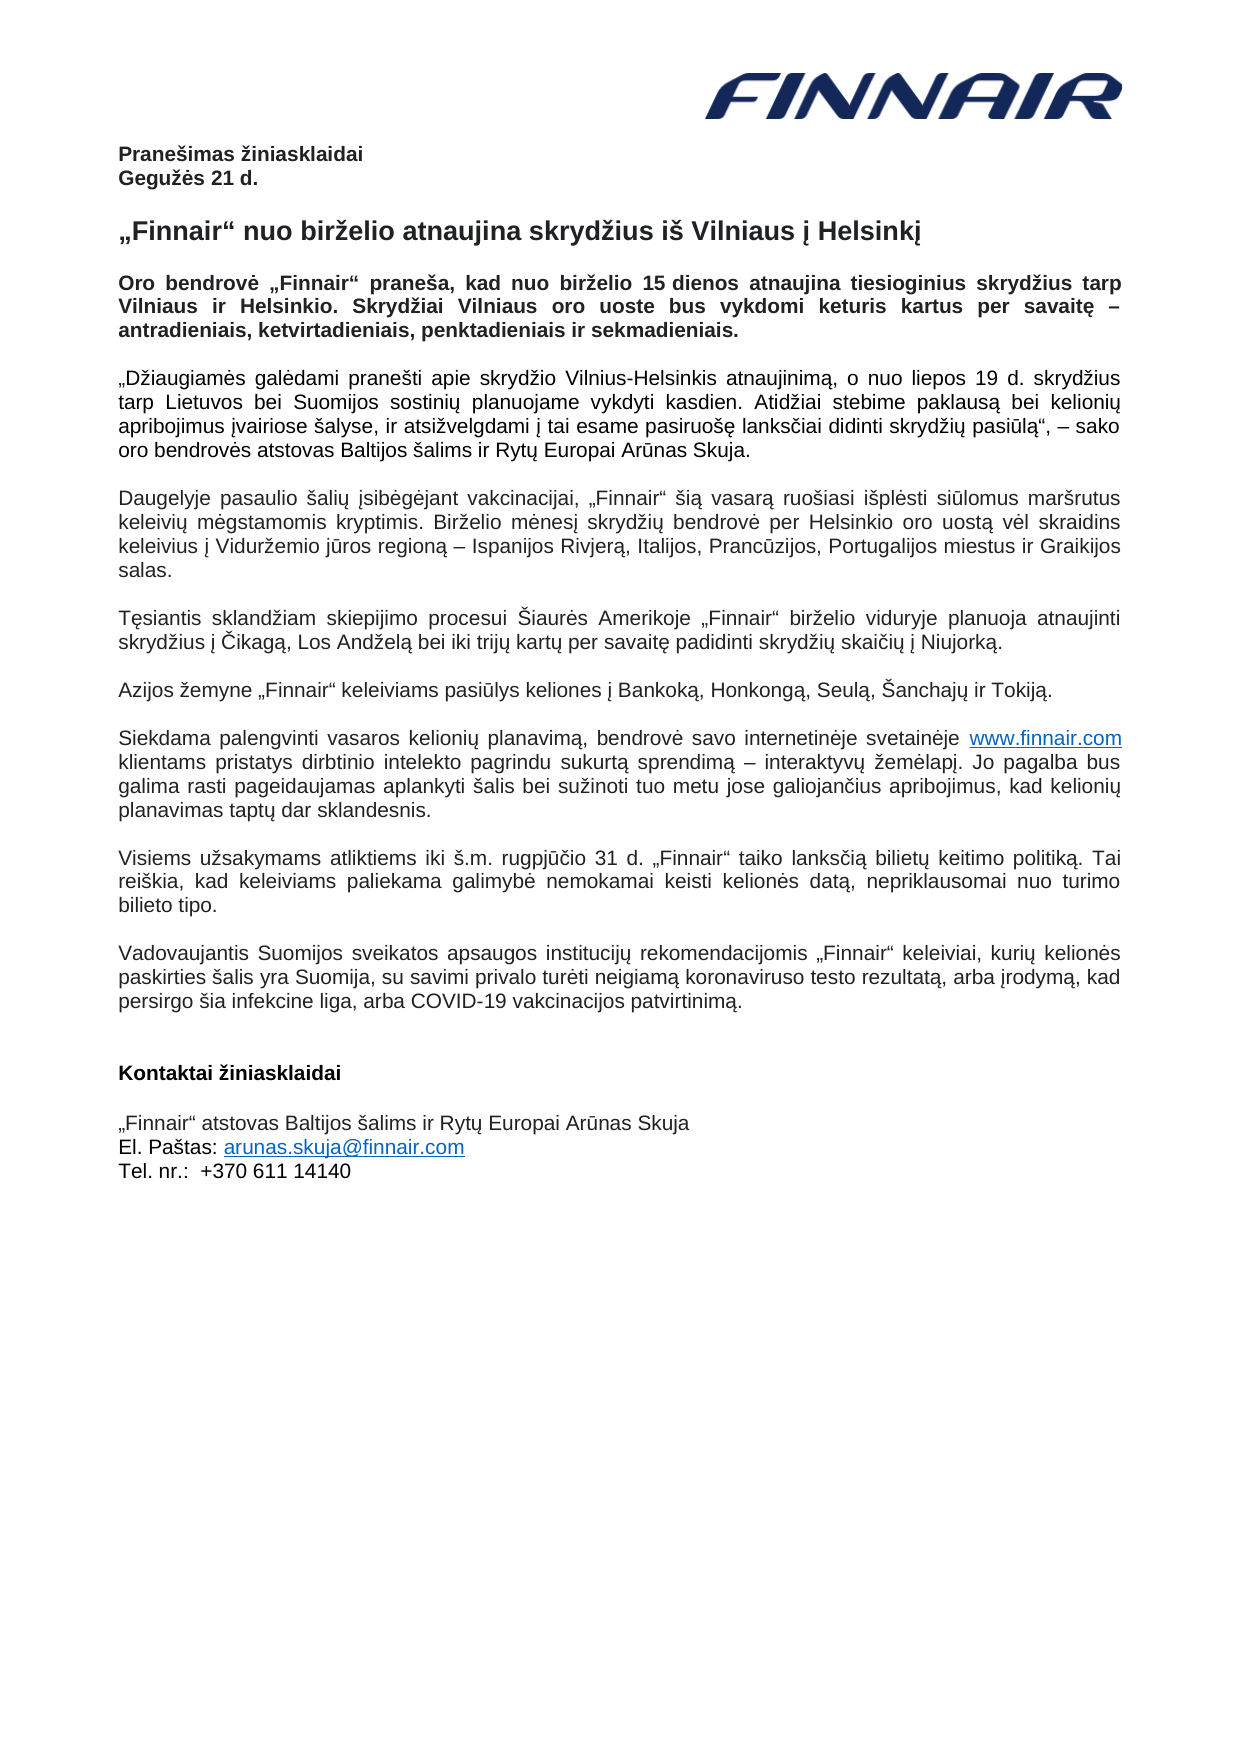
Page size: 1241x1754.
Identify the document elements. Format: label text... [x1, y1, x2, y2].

text „Džiaugiamės galėdami pranešti apie skrydžio Vilnius-Helsinkis atnaujinimą, o nuo liepos 19 d. skrydžius tarp Lietuvos bei Suomijos sostinių planuojame vykdyti kasdien. Atidžiai stebime paklausą bei kelionių apribojimus įvairiose šalyse, ir atsižvelgdami į tai esame pasiruošę lanksčiai didinti skrydžių pasiūlą“, – sako oro bendrovės atstovas Baltijos šalims ir Rytų Europai Arūnas Skuja. [118, 366, 1122, 462]
text El. Paštas: arunas.skuja@finnair.com [118, 1135, 1122, 1159]
text Oro bendrovė „Finnair“ praneša, kad nuo birželio 15 dienos atnaujina tiesioginius skrydžius tarp Vilniaus ir Helsinkio. Skrydžiai Vilniaus oro uoste bus vykdomi keturis kartus per savaitę – antradieniais, ketvirtadieniais, penktadieniais ir sekmadieniais. [118, 270, 1122, 342]
text Tęsiantis sklandžiam skiepijimo procesui Šiaurės Amerikoje „Finnair“ birželio viduryje planuoja atnaujinti skrydžius į Čikagą, Los Andželą bei iki trijų kartų per savaitę padidinti skrydžių skaičių į Niujorką. [118, 606, 1122, 654]
text Visiems užsakymams atliktiems iki š.m. rugpjūčio 31 d. „Finnair“ taiko lanksčią bilietų keitimo politiką. Tai reiškia, kad keleiviams paliekama galimybė nemokamai keisti kelionės datą, nepriklausomai nuo turimo bilieto tipo. [118, 845, 1122, 917]
text Vadovaujantis Suomijos sveikatos apsaugos institucijų rekomendacijomis „Finnair“ keleiviai, kurių kelionės paskirties šalis yra Suomija, su savimi privalo turėti neigiamą koronaviruso testo rezultatą, arba įrodymą, kad persirgo šia infekcine liga, arba COVID-19 vakcinacijos patvirtinimą. [118, 941, 1122, 1013]
text Kontaktai žiniasklaidai [118, 1061, 1122, 1085]
text Gegužės 21 d. [118, 166, 1122, 190]
text Pranešimas žiniasklaidai [118, 142, 1122, 166]
text Tel. nr.: +370 611 14140 [118, 1159, 1122, 1183]
text „Finnair“ atstovas Baltijos šalims ir Rytų Europai Arūnas Skuja [118, 1111, 1122, 1135]
text „Finnair“ nuo birželio atnaujina skrydžius iš Vilniaus į Helsinkį [118, 190, 1122, 246]
picture [705, 73, 1123, 119]
text Azijos žemyne „Finnair“ keleiviams pasiūlys keliones į Bankoką, Honkongą, Seulą, Šanchajų ir Tokiją. [118, 678, 1122, 702]
text Daugelyje pasaulio šalių įsibėgėjant vakcinacijai, „Finnair“ šią vasarą ruošiasi išplėsti siūlomus maršrutus keleivių mėgstamomis kryptimis. Birželio mėnesį skrydžių bendrovė per Helsinkio oro uostą vėl skraidins keleivius į Viduržemio jūros regioną – Ispanijos Rivjerą, Italijos, Prancūzijos, Portugalijos miestus ir Graikijos salas. [118, 486, 1122, 582]
text Siekdama palengvinti vasaros kelionių planavimą, bendrovė savo internetinėje svetainėje www.finnair.com klientams pristatys dirbtinio intelekto pagrindu sukurtą sprendimą – interaktyvų žemėlapį. Jo pagalba bus galima rasti pageidaujamas aplankyti šalis bei sužinoti tuo metu jose galiojančius apribojimus, kad kelionių planavimas taptų dar sklandesnis. [118, 726, 1122, 821]
